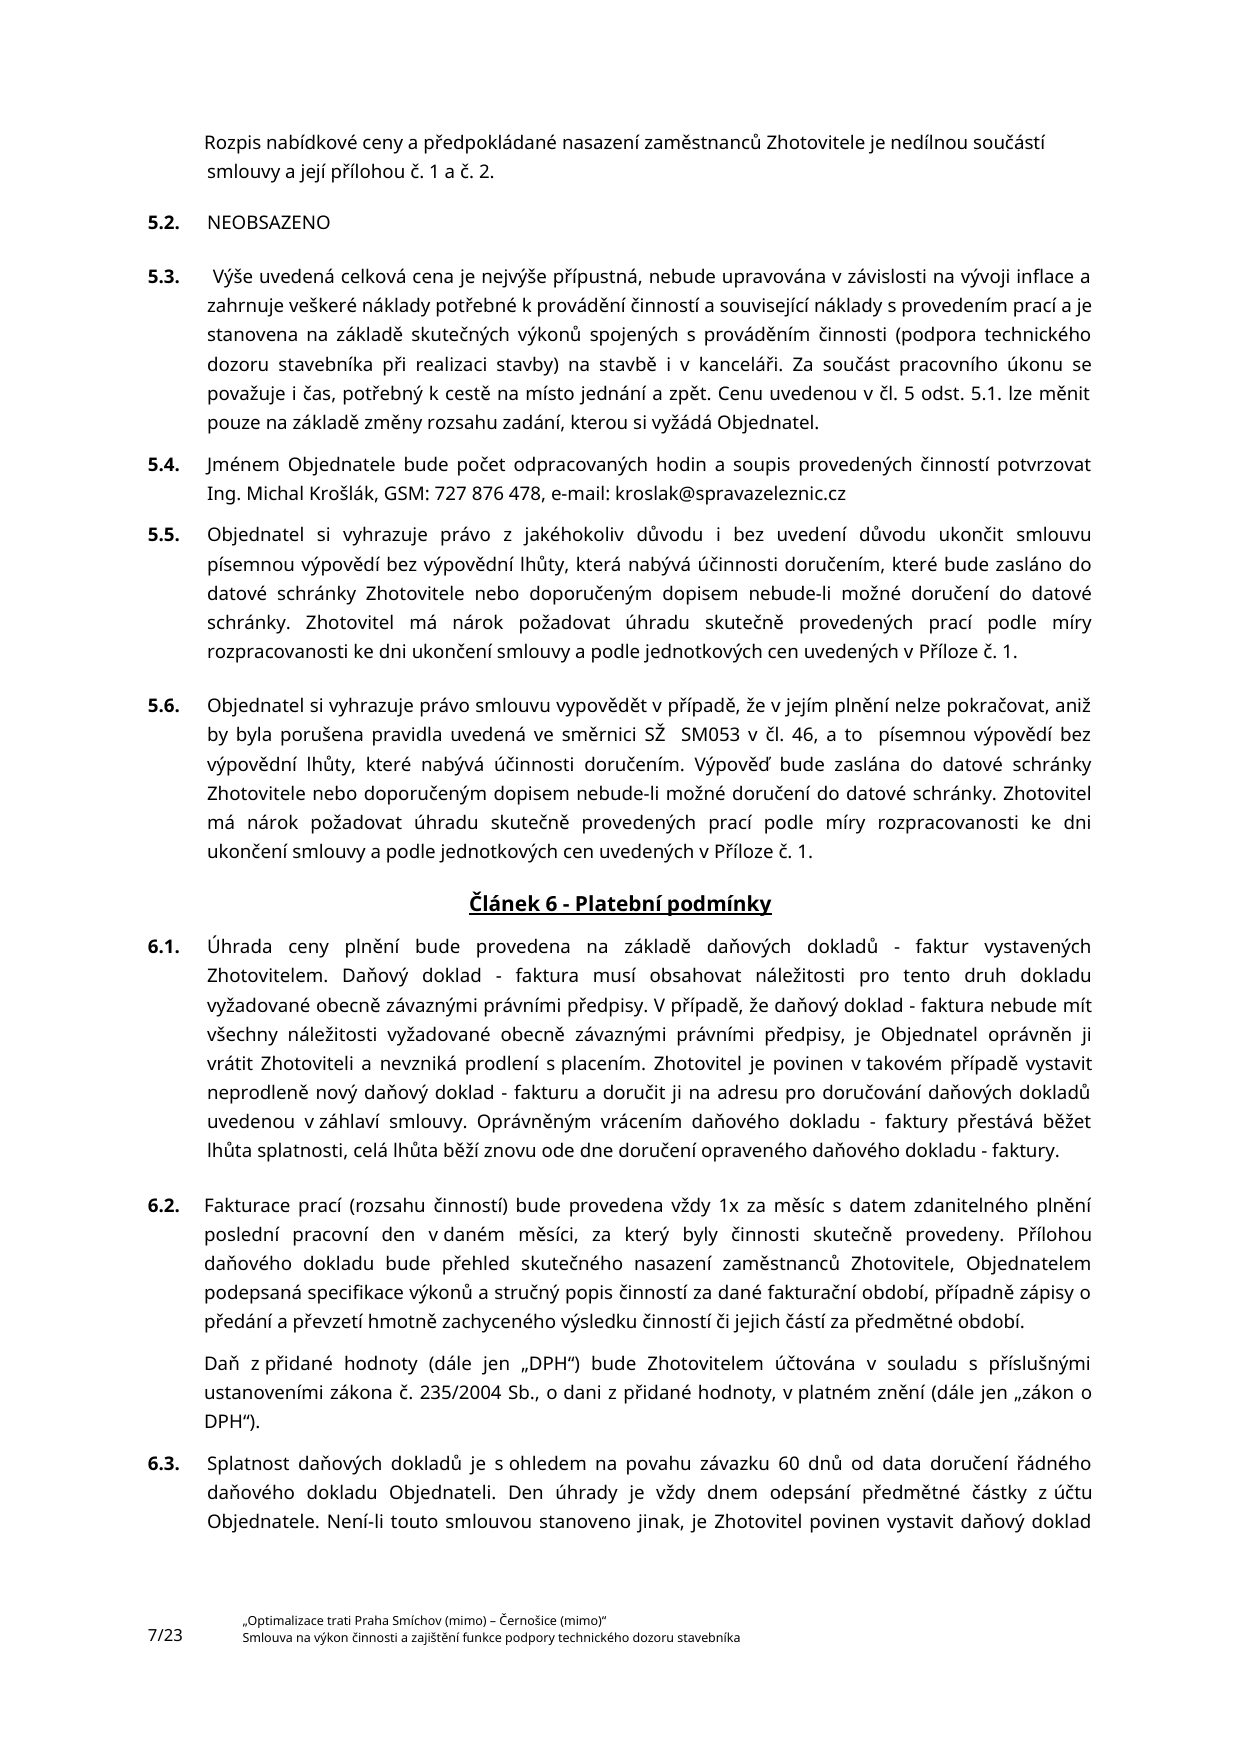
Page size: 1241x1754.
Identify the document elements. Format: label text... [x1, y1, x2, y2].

text Rozpis nabídkové ceny a předpokládané nasazení zaměstnanců Zhotovitele je nedílnou součástí smlouvy a její přílohou č. 1 a č. 2. [148, 126, 1092, 185]
text Daň z přidané hodnoty (dále jen „DPH“) bude Zhotovitelem účtována v souladu s příslušnými ustanoveními zákona č. 235/2004 Sb., o dani z přidané hodnoty, v platném znění (dále jen „zákon o DPH“). [148, 1347, 1092, 1434]
subtitle Článek 6 - Platební podmínky [148, 889, 1092, 918]
text 5.5. Objednatel si vyhrazuje právo z jakéhokoliv důvodu i bez uvedení důvodu ukončit smlouvu písemnou výpovědí bez výpovědní lhůty, která nabývá účinnosti doručením, které bude zasláno do datové schránky Zhotovitele nebo doporučeným dopisem nebude-li možné doručení do datové schránky. Zhotovitel má nárok požadovat úhradu skutečně provedených prací podle míry rozpracovanosti ke dni ukončení smlouvy a podle jednotkových cen uvedených v Příloze č. 1. [148, 518, 1092, 664]
text 6.2. Fakturace prací (rozsahu činností) bude provedena vždy 1x za měsíc s datem zdanitelného plnění poslední pracovní den v daném měsíci, za který byly činnosti skutečně provedeny. Přílohou daňového dokladu bude přehled skutečného nasazení zaměstnanců Zhotovitele, Objednatelem podepsaná specifikace výkonů a stručný popis činností za dané fakturační období, případně zápisy o předání a převzetí hmotně zachyceného výsledku činností či jejich částí za předmětné období. [148, 1189, 1092, 1334]
text 5.2. NEOBSAZENO [148, 210, 1092, 235]
text 5.3. Výše uvedená celková cena je nejvýše přípustná, nebude upravována v závislosti na vývoji inflace a zahrnuje veškeré náklady potřebné k provádění činností a související náklady s provedením prací a je stanovena na základě skutečných výkonů spojených s prováděním činnosti (podpora technického dozoru stavebníka při realizaci stavby) na stavbě i v kanceláři. Za součást pracovního úkonu se považuje i čas, potřebný k cestě na místo jednání a zpět. Cenu uvedenou v čl. 5 odst. 5.1. lze měnit pouze na základě změny rozsahu zadání, kterou si vyžádá Objednatel. [148, 260, 1092, 435]
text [148, 1447, 1092, 1534]
text 5.4. Jménem Objednatele bude počet odpracovaných hodin a soupis provedených činností potvrzovat Ing. Michal Krošlák, GSM: 727 876 478, e-mail: kroslak@spravazeleznic.cz [148, 448, 1092, 506]
text 6.1. Úhrada ceny plnění bude provedena na základě daňových dokladů - faktur vystavených Zhotovitelem. Daňový doklad - faktura musí obsahovat náležitosti pro tento druh dokladu vyžadované obecně závaznými právními předpisy. V případě, že daňový doklad - faktura nebude mít všechny náležitosti vyžadované obecně závaznými právními předpisy, je Objednatel oprávněn ji vrátit Zhotoviteli a nevzniká prodlení s placením. Zhotovitel je povinen v takovém případě vystavit neprodleně nový daňový doklad - fakturu a doručit ji na adresu pro doručování daňových dokladů uvedenou v záhlaví smlouvy. Oprávněným vrácením daňového dokladu - faktury přestává běžet lhůta splatnosti, celá lhůta běží znovu ode dne doručení opraveného daňového dokladu - faktury. [148, 930, 1092, 1164]
text 5.6. Objednatel si vyhrazuje právo smlouvu vypovědět v případě, že v jejím plnění nelze pokračovat, aniž by byla porušena pravidla uvedená ve směrnici SŽ SM053 v čl. 46, a to písemnou výpovědí bez výpovědní lhůty, které nabývá účinnosti doručením. Výpověď bude zaslána do datové schránky Zhotovitele nebo doporučeným dopisem nebude-li možné doručení do datové schránky. Zhotovitel má nárok požadovat úhradu skutečně provedených prací podle míry rozpracovanosti ke dni ukončení smlouvy a podle jednotkových cen uvedených v Příloze č. 1. [148, 689, 1092, 864]
